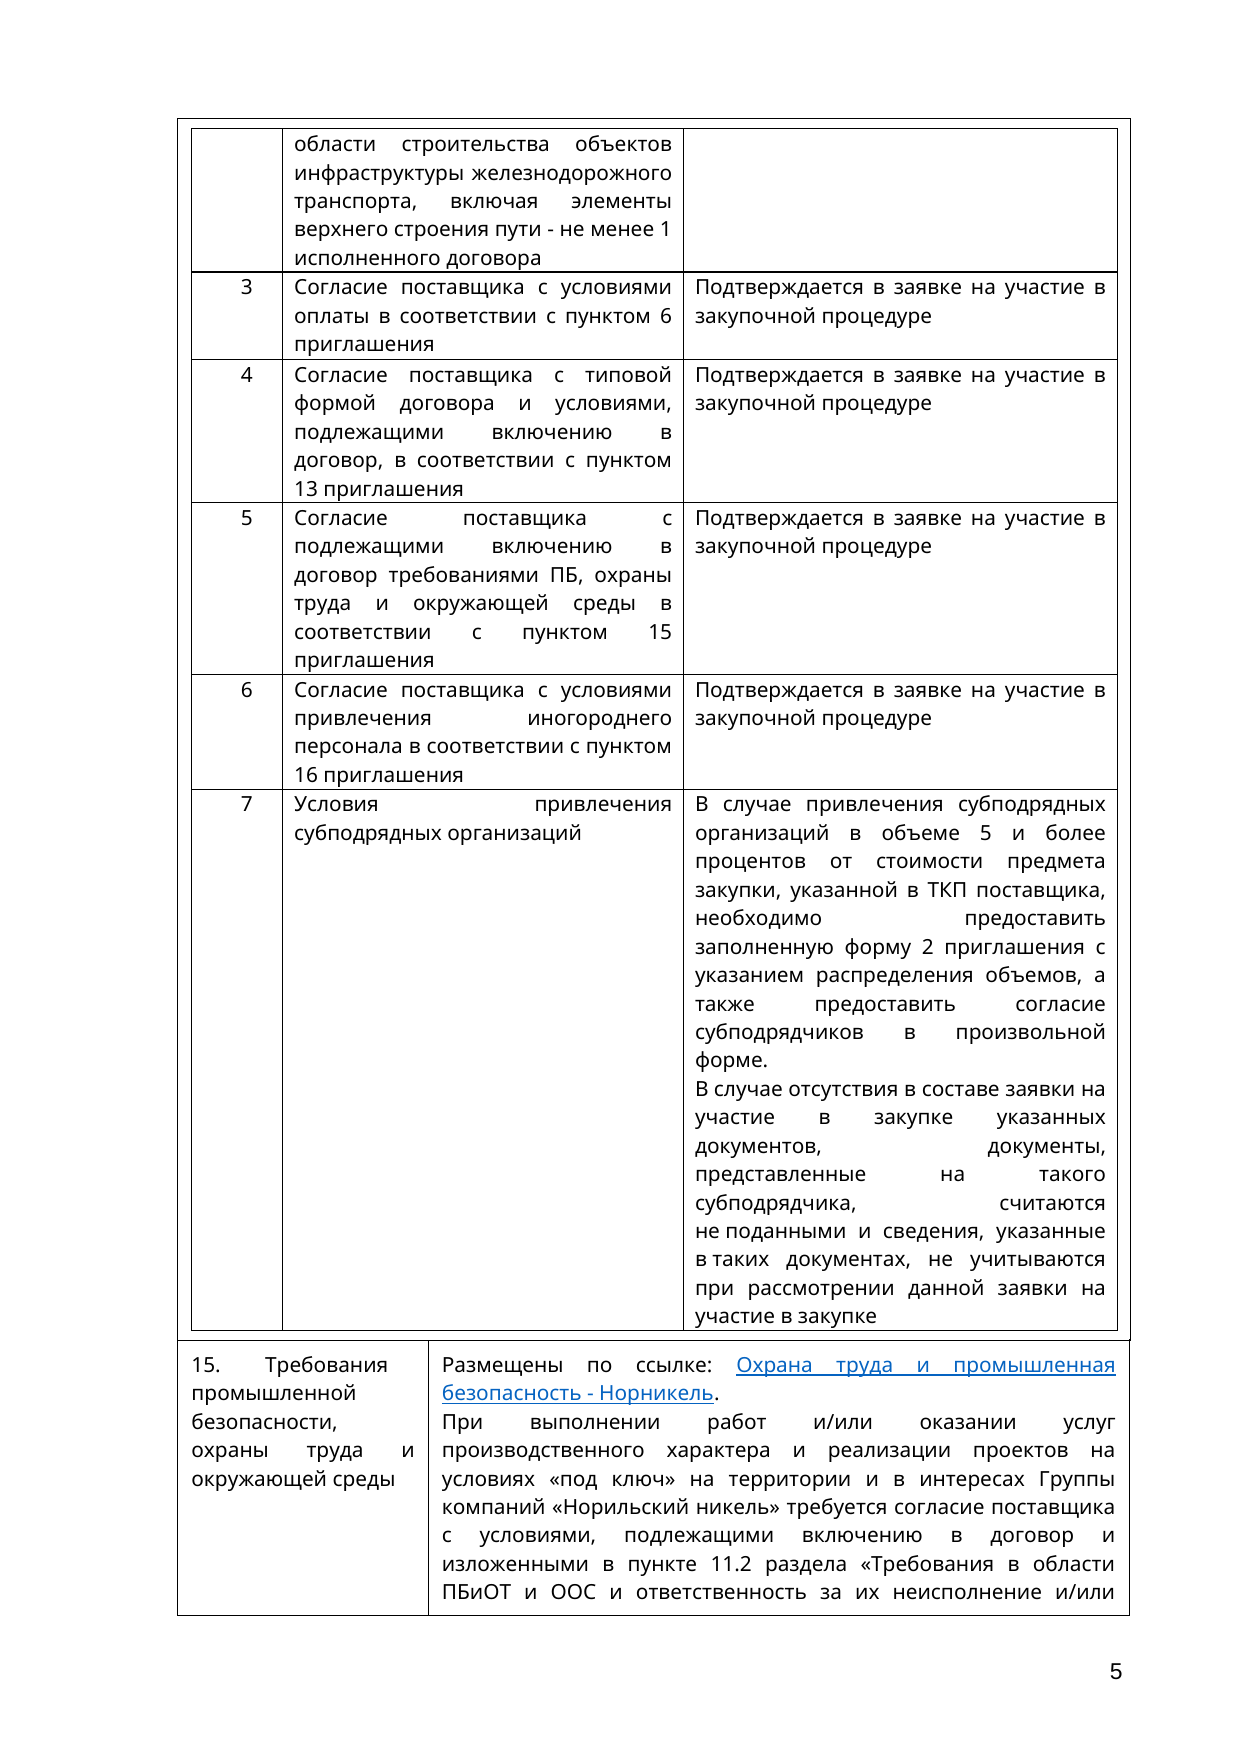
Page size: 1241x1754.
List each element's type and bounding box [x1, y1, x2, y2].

table_cell [178, 119, 1130, 1340]
table_cell [178, 1341, 428, 1615]
table_cell [429, 1341, 1129, 1615]
